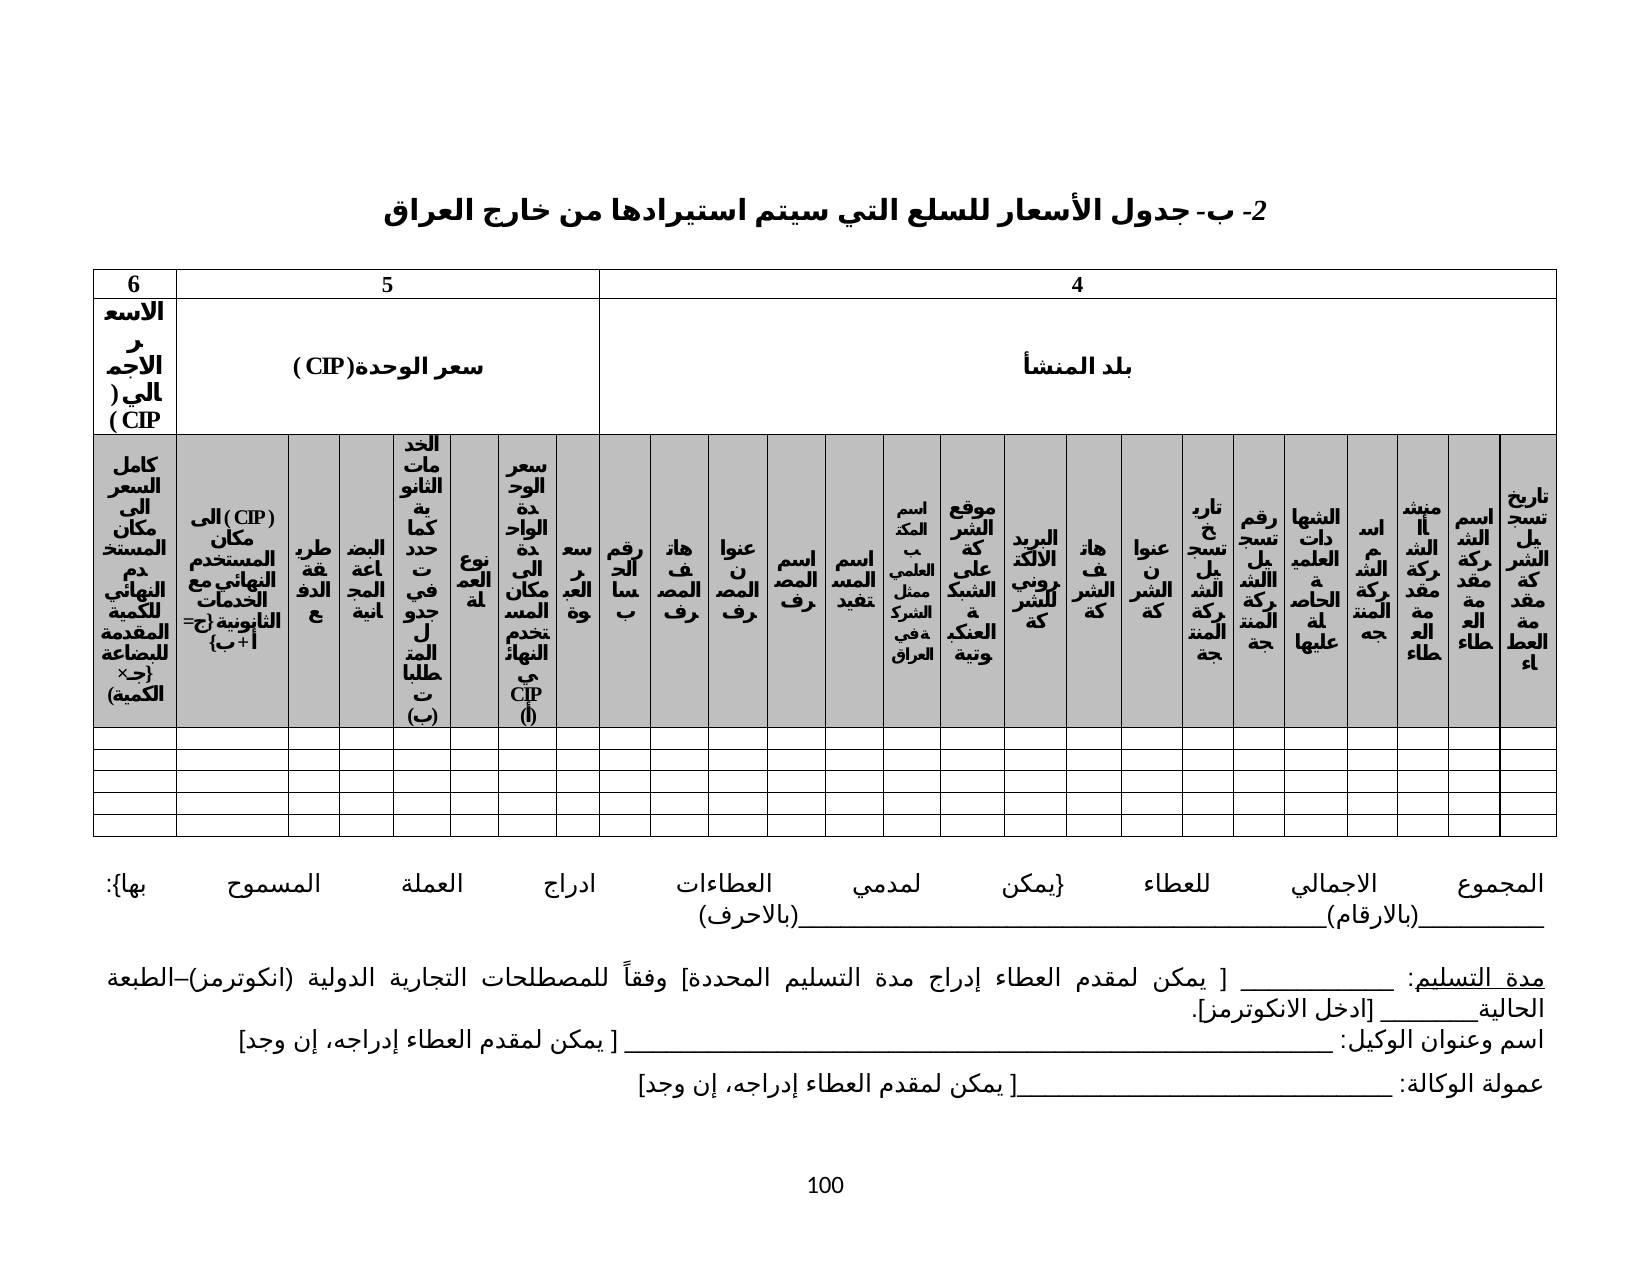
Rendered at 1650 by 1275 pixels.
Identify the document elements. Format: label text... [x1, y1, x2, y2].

table_cell [394, 815, 450, 836]
table_cell [941, 771, 1004, 792]
table_cell [1005, 728, 1066, 748]
subtitle 2- ب- جدول الأسعار للسلع التي سيتم استيرادها من خارج العراق [105, 192, 1545, 228]
table_cell [1348, 728, 1397, 748]
table_cell [826, 815, 883, 836]
table_cell [1234, 771, 1284, 792]
table_cell سعر الوحدة(CIP ) [177, 299, 599, 434]
table_cell [709, 728, 767, 748]
table_cell [1348, 793, 1397, 814]
table_cell [557, 771, 599, 792]
table_cell اسم الشركة المنتجه [1348, 435, 1397, 727]
table_cell [1398, 728, 1448, 748]
table_cell [177, 815, 288, 836]
table_cell بلد المنشأ [600, 299, 1556, 434]
table_cell [1183, 750, 1233, 770]
table_cell [1501, 793, 1556, 814]
table_cell [1067, 728, 1121, 748]
table_cell [557, 728, 599, 748]
table_cell [177, 793, 288, 814]
table_cell [1005, 815, 1066, 836]
table_cell [884, 728, 940, 748]
table_cell [768, 793, 825, 814]
table_cell [941, 728, 1004, 748]
table_cell [1285, 793, 1347, 814]
table_cell رقم تسجيل االشركة المنتجة [1234, 435, 1284, 727]
table_cell [1501, 771, 1556, 792]
table_cell عنوان الشركة [1122, 435, 1182, 727]
table_cell [557, 815, 599, 836]
table_cell [1348, 750, 1397, 770]
table_cell [394, 750, 450, 770]
table_cell [340, 728, 393, 748]
table_cell البضاعة المجانية [340, 435, 393, 727]
table_cell [1398, 771, 1448, 792]
table_cell [1449, 815, 1499, 836]
table_cell [394, 771, 450, 792]
table_cell [1067, 750, 1121, 770]
table_cell موقع الشركة على الشبكة العنكبوتية [941, 435, 1004, 727]
table_cell [1501, 815, 1556, 836]
table_cell سعر الوحدة الواحدة الى مكان المستخدم النهائي CIP (أ) [499, 435, 556, 727]
table_cell [1122, 793, 1182, 814]
table_cell [1234, 815, 1284, 836]
table_cell [177, 728, 288, 748]
table_cell [1285, 750, 1347, 770]
table_cell [600, 750, 650, 770]
table_cell [289, 728, 339, 748]
table_cell [651, 771, 708, 792]
table_cell (CIP ) الى مكان المستخدم النهائي مع الخدمات الثانونية {ج= أ + ب} [177, 435, 288, 727]
table_cell اسم الشركة مقدمة العطاء [1449, 435, 1499, 727]
table_cell [289, 793, 339, 814]
table_cell [340, 750, 393, 770]
table_header 4 [600, 270, 1556, 297]
table_cell [1348, 815, 1397, 836]
table_cell [557, 793, 599, 814]
table_cell [1285, 815, 1347, 836]
table_cell هاتف الشركة [1067, 435, 1121, 727]
text المجموع الاجمالي للعطاء {يمكن لمدمي العطاءات ادراج العملة المسموح بها}: _________(بالارقام)______________________________________(بالاحرف) [105, 868, 1545, 930]
table_cell [289, 750, 339, 770]
table_cell [1285, 728, 1347, 748]
table_cell [709, 771, 767, 792]
table_cell [600, 728, 650, 748]
table_cell [768, 728, 825, 748]
table_cell [600, 793, 650, 814]
table_cell [1122, 815, 1182, 836]
table_cell [651, 793, 708, 814]
table_cell [1449, 793, 1499, 814]
table_cell [1067, 815, 1121, 836]
table_cell نوع العملة [451, 435, 498, 727]
table_cell [709, 793, 767, 814]
table_cell [651, 750, 708, 770]
table_cell [1122, 750, 1182, 770]
table_cell [1501, 728, 1556, 748]
table_cell [289, 815, 339, 836]
table_cell [289, 771, 339, 792]
table_cell [394, 728, 450, 748]
table_cell تاريخ تسجيل الشركة المنتجة [1183, 435, 1233, 727]
table_cell [884, 750, 940, 770]
table_cell [94, 793, 176, 814]
table_cell [1122, 728, 1182, 748]
table_cell [499, 793, 556, 814]
table_cell [94, 728, 176, 748]
table_cell [557, 750, 599, 770]
table_cell البريد الالكتروني للشركة [1005, 435, 1066, 727]
table_cell [1398, 750, 1448, 770]
table_cell الشهادات العلمية الحاصلة عليها [1285, 435, 1347, 727]
table_cell [1398, 815, 1448, 836]
table_cell [451, 728, 498, 748]
table_cell [1234, 750, 1284, 770]
table_cell اسم المكتب العلمي ممثل الشركة في العراق [884, 435, 940, 727]
text اسم وعنوان الوكيل: ___________________________________________________ [ يمكن لمقدم العطاء إدراجه، إن وجد] [105, 1024, 1545, 1055]
table_cell الخدمات الثانوية كما حددت في جدول المتطلبات (ب) [394, 435, 450, 727]
table_cell [1449, 728, 1499, 748]
table_cell [1449, 750, 1499, 770]
table_cell [1183, 793, 1233, 814]
table_cell تاريخ تسجيل الشركة مقدمة العطاء [1501, 435, 1556, 727]
table_cell [394, 793, 450, 814]
table_cell [709, 750, 767, 770]
table_cell [884, 815, 940, 836]
table_cell [941, 750, 1004, 770]
table_cell [709, 815, 767, 836]
table_cell [1501, 750, 1556, 770]
table_cell [1067, 771, 1121, 792]
table_cell [499, 728, 556, 748]
table_header 6 [94, 270, 176, 297]
table_cell [768, 815, 825, 836]
table_cell [1183, 771, 1233, 792]
table_cell [941, 815, 1004, 836]
table_cell [499, 815, 556, 836]
table_cell [499, 750, 556, 770]
table_cell [651, 815, 708, 836]
table_cell [826, 728, 883, 748]
table_cell الاسعر الاجمالي (CIP ) [94, 299, 176, 434]
table_cell [451, 793, 498, 814]
table_cell [1285, 771, 1347, 792]
table_cell [499, 771, 556, 792]
table_cell [451, 750, 498, 770]
table_cell [1449, 771, 1499, 792]
table_cell [94, 771, 176, 792]
table_cell [826, 771, 883, 792]
table_cell [600, 771, 650, 792]
table_cell [768, 771, 825, 792]
table_cell [1005, 793, 1066, 814]
table_cell [651, 728, 708, 748]
table_cell [1067, 793, 1121, 814]
table_cell [826, 750, 883, 770]
text عمولة الوكالة: ___________________________[ يمكن لمقدم العطاء إدراجه، إن وجد] [105, 1068, 1545, 1099]
table_cell [600, 815, 650, 836]
table_cell اسم المستفيد [826, 435, 883, 727]
table_cell [941, 793, 1004, 814]
table_cell [1122, 771, 1182, 792]
table_cell عنوان المصرف [709, 435, 767, 727]
table_cell [94, 815, 176, 836]
table_cell [1183, 815, 1233, 836]
text مدة التسليم: ___________ [ يمكن لمقدم العطاء إدراج مدة التسليم المحددة] وفقاً للمصطلحات التجارية الدولية (انكوترمز)–الطبعة الحالية_______ [ادخل الانكوترمز]. [105, 961, 1545, 1024]
table_cell [1234, 728, 1284, 748]
table_cell [826, 793, 883, 814]
table_cell [1005, 771, 1066, 792]
table_cell [340, 771, 393, 792]
table_cell [1234, 793, 1284, 814]
table_cell هاتف المصرف [651, 435, 708, 727]
table_cell طريقة الدفع [289, 435, 339, 727]
table_cell [340, 793, 393, 814]
table_header 5 [177, 270, 599, 297]
table_cell [451, 815, 498, 836]
table_cell رقم الحساب [600, 435, 650, 727]
table_cell [1348, 771, 1397, 792]
table_cell [884, 771, 940, 792]
table_cell [1183, 728, 1233, 748]
table_cell [884, 793, 940, 814]
table_cell [340, 815, 393, 836]
table_cell [94, 750, 176, 770]
table_cell [1005, 750, 1066, 770]
table_cell اسم المصرف [768, 435, 825, 727]
table_cell منشأا الشركة مقدمة العطاء [1398, 435, 1448, 727]
table_cell سعر العبوة [557, 435, 599, 727]
table_cell [177, 771, 288, 792]
table_cell كامل السعر الى مكان المستخدم النهائي للكمية المقدمة للبضاعة {جـ× الكمية) [94, 435, 176, 727]
table_cell [768, 750, 825, 770]
table_cell [1398, 793, 1448, 814]
table_cell [177, 750, 288, 770]
table_cell [451, 771, 498, 792]
